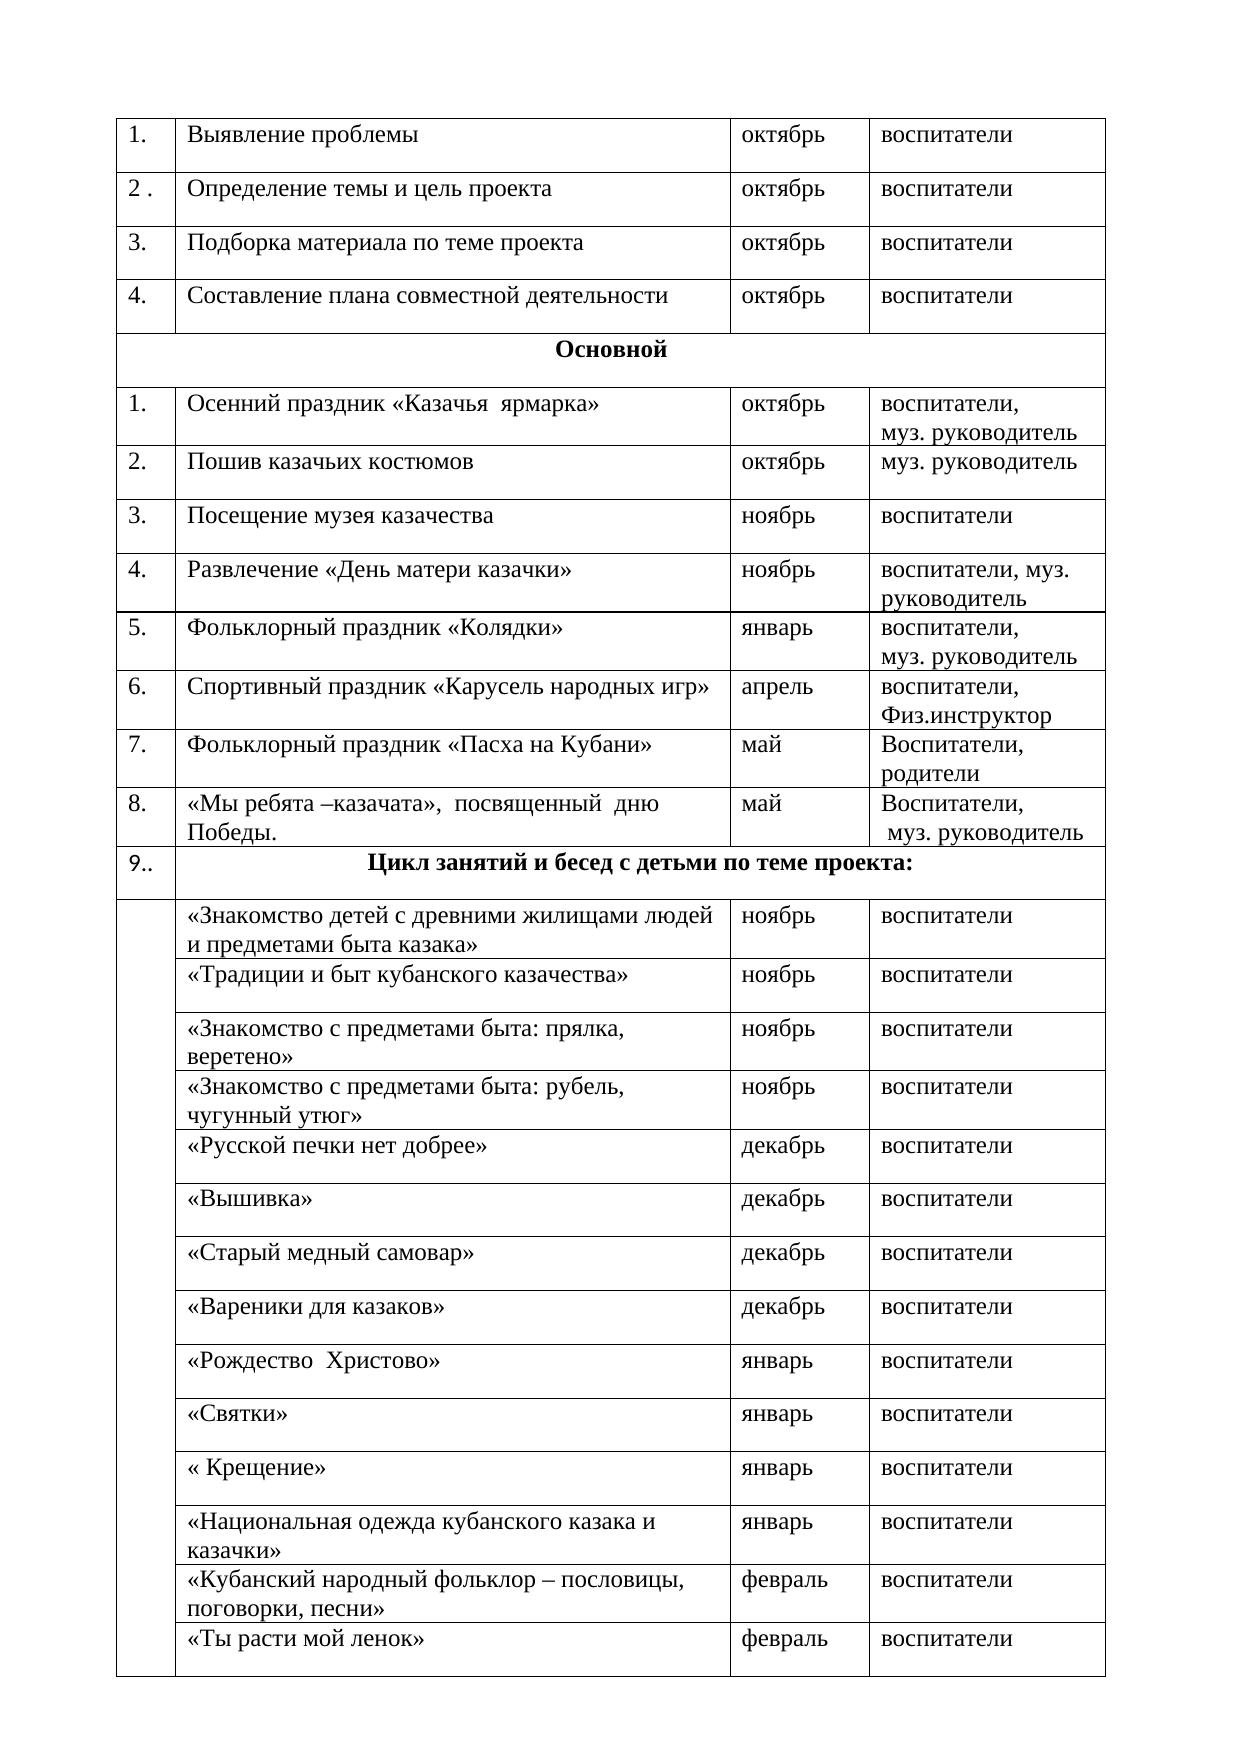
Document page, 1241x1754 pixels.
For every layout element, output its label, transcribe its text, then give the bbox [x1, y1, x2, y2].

table_cell «Знакомство детей с древними жилищами людей и предметами быта казака» [176, 900, 730, 958]
table_cell 7. [117, 730, 175, 787]
table_cell ноябрь [731, 500, 869, 553]
table_cell май [731, 730, 869, 787]
table_cell «Традиции и быт кубанского казачества» [176, 959, 730, 1012]
table_cell октябрь [731, 173, 869, 226]
table_cell 1. [117, 119, 175, 172]
table_cell «Знакомство с предметами быта: рубель, чугунный утюг» [176, 1071, 730, 1129]
table_cell воспитатели [870, 1013, 1105, 1070]
table_cell воспитатели [870, 1452, 1105, 1505]
table_cell воспитатели [870, 900, 1105, 958]
table_cell октябрь [731, 280, 869, 333]
table_cell Воспитатели, муз. руководитель [870, 788, 1105, 846]
table_cell воспитатели [870, 1565, 1105, 1622]
table_cell воспитатели [870, 1506, 1105, 1563]
table_cell воспитатели [870, 500, 1105, 553]
table_cell Фольклорный праздник «Колядки» [176, 613, 730, 670]
table_cell 3. [117, 500, 175, 553]
table_cell «Мы ребята –казачата», посвященный дню Победы. [176, 788, 730, 846]
table_cell воспитатели [870, 1623, 1105, 1676]
table_cell воспитатели, Физ.инструктор [870, 671, 1105, 728]
table_cell ноябрь [731, 1071, 869, 1129]
table_cell «Знакомство с предметами быта: прялка, веретено» [176, 1013, 730, 1070]
table_cell воспитатели [870, 119, 1105, 172]
table_cell январь [731, 1506, 869, 1563]
table_cell Цикл занятий и бесед с детьми по теме проекта: [176, 847, 1105, 899]
table_cell апрель [731, 671, 869, 728]
table_cell муз. руководитель [870, 446, 1105, 499]
table_cell январь [731, 1452, 869, 1505]
table_cell 4. [117, 280, 175, 333]
table_cell « Крещение» [176, 1452, 730, 1505]
table_cell Составление плана совместной деятельности [176, 280, 730, 333]
table_cell Развлечение «День матери казачки» [176, 554, 730, 611]
table_cell 3. [117, 227, 175, 279]
table_cell Фольклорный праздник «Пасха на Кубани» [176, 730, 730, 787]
table_cell ноябрь [731, 1013, 869, 1070]
table_cell ноябрь [731, 959, 869, 1012]
table_cell 4. [117, 554, 175, 611]
table_cell декабрь [731, 1291, 869, 1344]
table_cell февраль [731, 1623, 869, 1676]
table_cell «Рождество Христово» [176, 1345, 730, 1397]
table_cell «Кубанский народный фольклор – пословицы, поговорки, песни» [176, 1565, 730, 1622]
table_cell воспитатели, муз. руководитель [870, 388, 1105, 445]
table_cell 6. [117, 671, 175, 728]
table_cell октябрь [731, 119, 869, 172]
table_cell май [731, 788, 869, 846]
table_cell 9.. [117, 847, 175, 899]
table_cell Осенний праздник «Казачья ярмарка» [176, 388, 730, 445]
table_cell «Ты расти мой ленок» [176, 1623, 730, 1676]
table_cell декабрь [731, 1184, 869, 1236]
table_cell воспитатели [870, 1130, 1105, 1182]
table_cell воспитатели [870, 1237, 1105, 1290]
table_cell Посещение музея казачества [176, 500, 730, 553]
table_cell «Русской печки нет добрее» [176, 1130, 730, 1182]
table_cell январь [731, 613, 869, 670]
table_cell октябрь [731, 388, 869, 445]
table_cell «Вышивка» [176, 1184, 730, 1236]
table_cell октябрь [731, 446, 869, 499]
table_cell Выявление проблемы [176, 119, 730, 172]
table_cell воспитатели [870, 1071, 1105, 1129]
table_cell Основной [117, 334, 1105, 387]
table_cell воспитатели [870, 959, 1105, 1012]
table_cell декабрь [731, 1237, 869, 1290]
table_cell 5. [117, 613, 175, 670]
table_cell воспитатели, муз. руководитель [870, 554, 1105, 611]
table_cell Подборка материала по теме проекта [176, 227, 730, 279]
table_cell ноябрь [731, 554, 869, 611]
table_cell Воспитатели, родители [870, 730, 1105, 787]
table_cell Спортивный праздник «Карусель народных игр» [176, 671, 730, 728]
table_cell [117, 900, 175, 1676]
table_cell «Вареники для казаков» [176, 1291, 730, 1344]
table_cell воспитатели [870, 173, 1105, 226]
table_cell «Национальная одежда кубанского казака и казачки» [176, 1506, 730, 1563]
table_cell «Старый медный самовар» [176, 1237, 730, 1290]
table_cell Определение темы и цель проекта [176, 173, 730, 226]
table_cell октябрь [731, 227, 869, 279]
table_cell воспитатели, муз. руководитель [870, 613, 1105, 670]
table_cell 1. [117, 388, 175, 445]
table_cell декабрь [731, 1130, 869, 1182]
table_cell «Святки» [176, 1399, 730, 1451]
table_cell 2. [117, 446, 175, 499]
table_cell ноябрь [731, 900, 869, 958]
table_cell 8. [117, 788, 175, 846]
table_cell воспитатели [870, 1291, 1105, 1344]
table_cell воспитатели [870, 1184, 1105, 1236]
table_cell воспитатели [870, 1399, 1105, 1451]
table_cell январь [731, 1345, 869, 1397]
table_cell воспитатели [870, 227, 1105, 279]
table_cell февраль [731, 1565, 869, 1622]
table_cell 2 . [117, 173, 175, 226]
table_cell Пошив казачьих костюмов [176, 446, 730, 499]
table_cell воспитатели [870, 280, 1105, 333]
table_cell воспитатели [870, 1345, 1105, 1397]
table_cell январь [731, 1399, 869, 1451]
